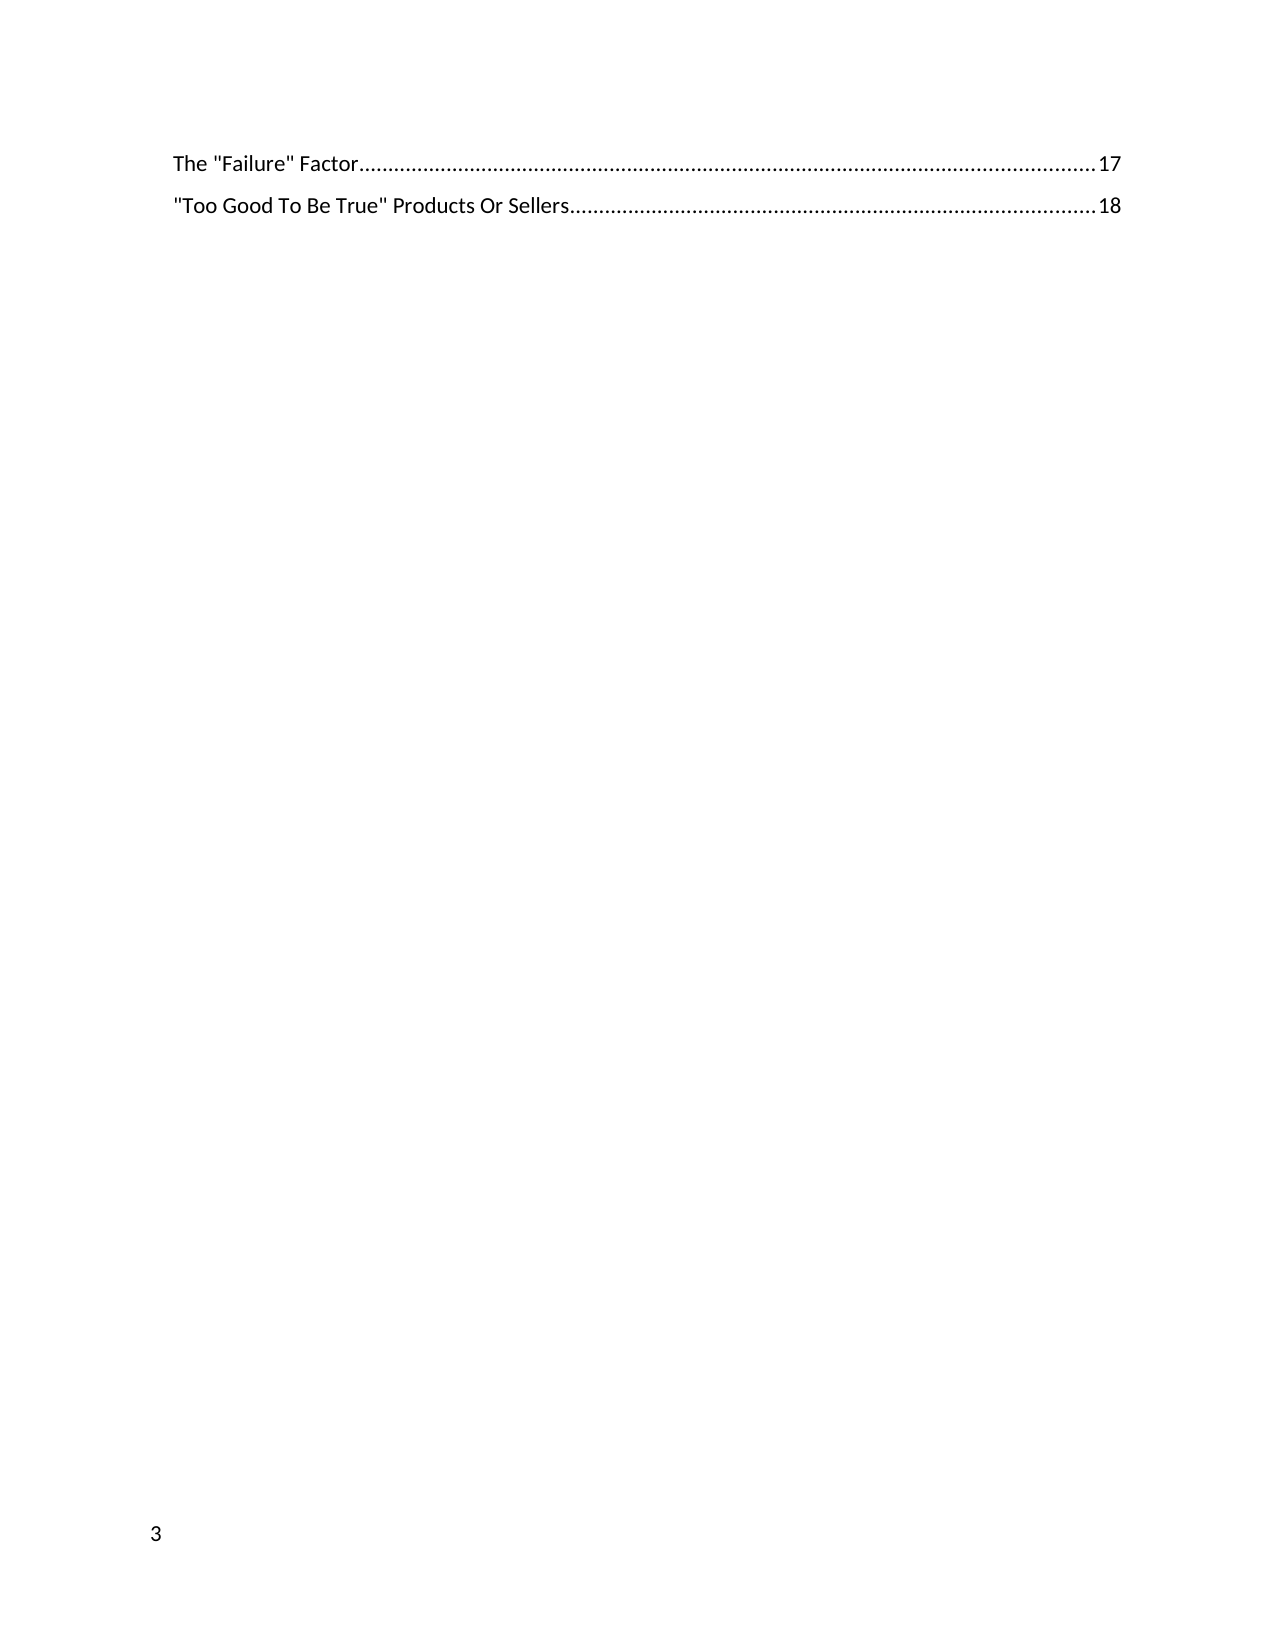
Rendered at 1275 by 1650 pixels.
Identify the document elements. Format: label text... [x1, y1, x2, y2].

text "Too Good To Be True" Products Or Sellers 18 [173, 192, 1125, 220]
text The "Failure" Factor 17 [173, 149, 1125, 177]
text 3 [150, 1519, 1125, 1548]
